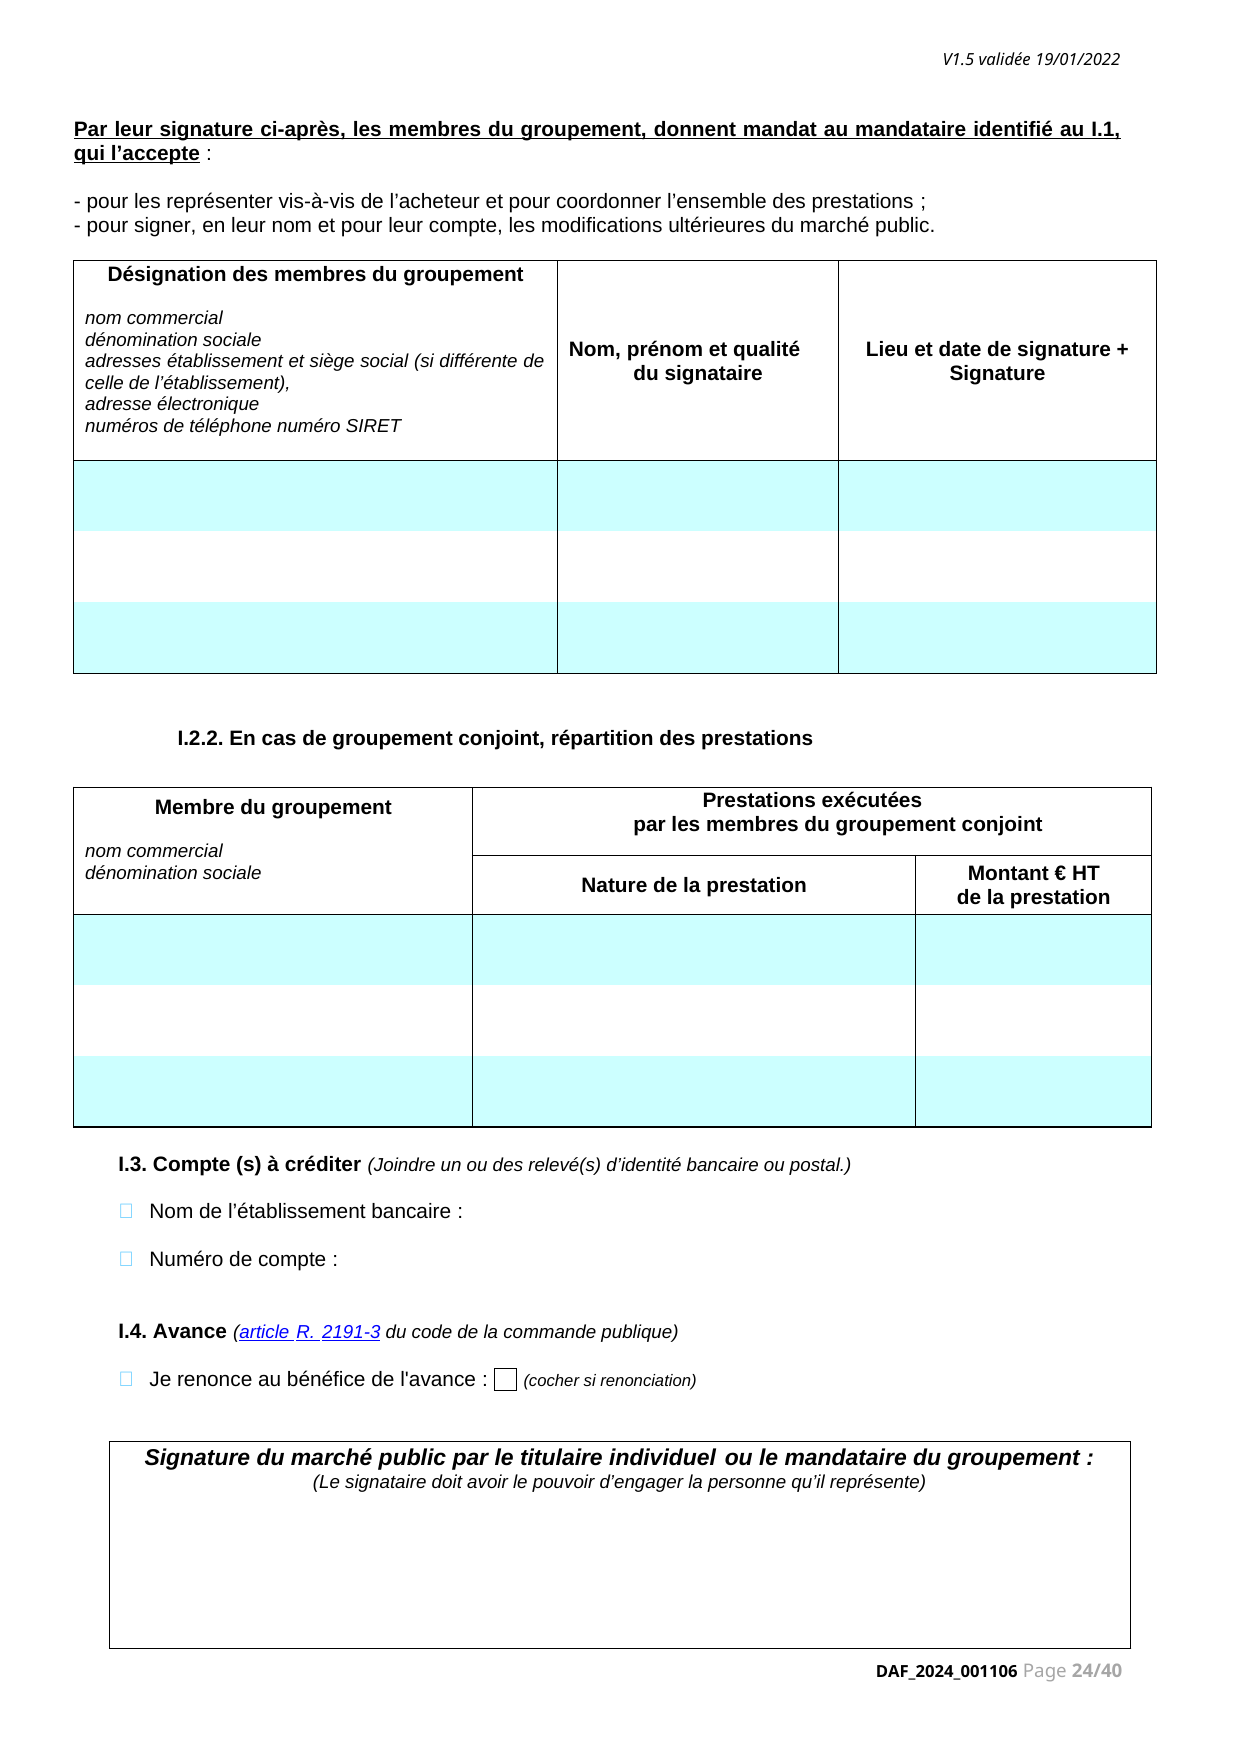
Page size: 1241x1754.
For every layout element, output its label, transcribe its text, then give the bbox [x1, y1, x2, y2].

table_cell [839, 461, 1156, 531]
text Signature du marché public par le titulaire individuel ou le mandataire du groupement : [110, 1442, 1130, 1471]
table_cell [839, 531, 1156, 602]
table_cell [916, 915, 1151, 985]
text - pour signer, en leur nom et pour leur compte, les modifications ultérieures du marché public. [74, 212, 1122, 236]
table_cell [916, 1056, 1151, 1126]
table_cell [74, 915, 472, 985]
table_cell [558, 531, 838, 602]
text Par leur signature ci-après, les membres du groupement, donnent mandat au mandataire identifié au I.1, qui l’accepte : [74, 117, 1122, 164]
text  Je renonce au bénéfice de l'avance : (cocher si renonciation) [118, 1367, 1122, 1391]
table_cell [839, 602, 1156, 673]
text (Le signataire doit avoir le pouvoir d’engager la personne qu’il représente) [118, 1471, 1122, 1492]
table_cell [473, 1056, 915, 1126]
table_cell [473, 985, 915, 1056]
text  Nom de l’établissement bancaire : [118, 1199, 1122, 1223]
text  Numéro de compte : [118, 1247, 1122, 1271]
text I.2.2. En cas de groupement conjoint, répartition des prestations [118, 726, 1122, 750]
table_header Nom, prénom et qualité du signataire [558, 261, 838, 460]
table_header Désignation des membres du groupement nom commercial dénomination sociale adresses établissement et siège social (si différente de celle de l’établissement), adresse électronique numéros de téléphone numéro SIRET [74, 261, 557, 460]
table_cell [74, 602, 557, 673]
table_cell [916, 985, 1151, 1056]
text - pour les représenter vis-à-vis de l’acheteur et pour coordonner l’ensemble des prestations ; [74, 188, 1122, 212]
table_header Lieu et date de signature + Signature [839, 261, 1156, 460]
table_header Prestations exécutées par les membres du groupement conjoint [473, 788, 1151, 855]
table_cell Nature de la prestation [473, 856, 915, 914]
table_cell [74, 985, 472, 1056]
table_cell [558, 461, 838, 531]
table_cell [473, 915, 915, 985]
table_cell Montant € HT de la prestation [916, 856, 1151, 914]
text I.3. Compte (s) à créditer (Joindre un ou des relevé(s) d’identité bancaire ou postal.) [118, 1151, 1122, 1175]
table_header Membre du groupement nom commercial dénomination sociale [74, 788, 472, 914]
table_cell [74, 1056, 472, 1126]
table_cell [558, 602, 838, 673]
text I.4. Avance (article R. 2191-3 du code de la commande publique) [118, 1319, 1122, 1343]
table_cell [74, 461, 557, 531]
table_cell [74, 531, 557, 602]
